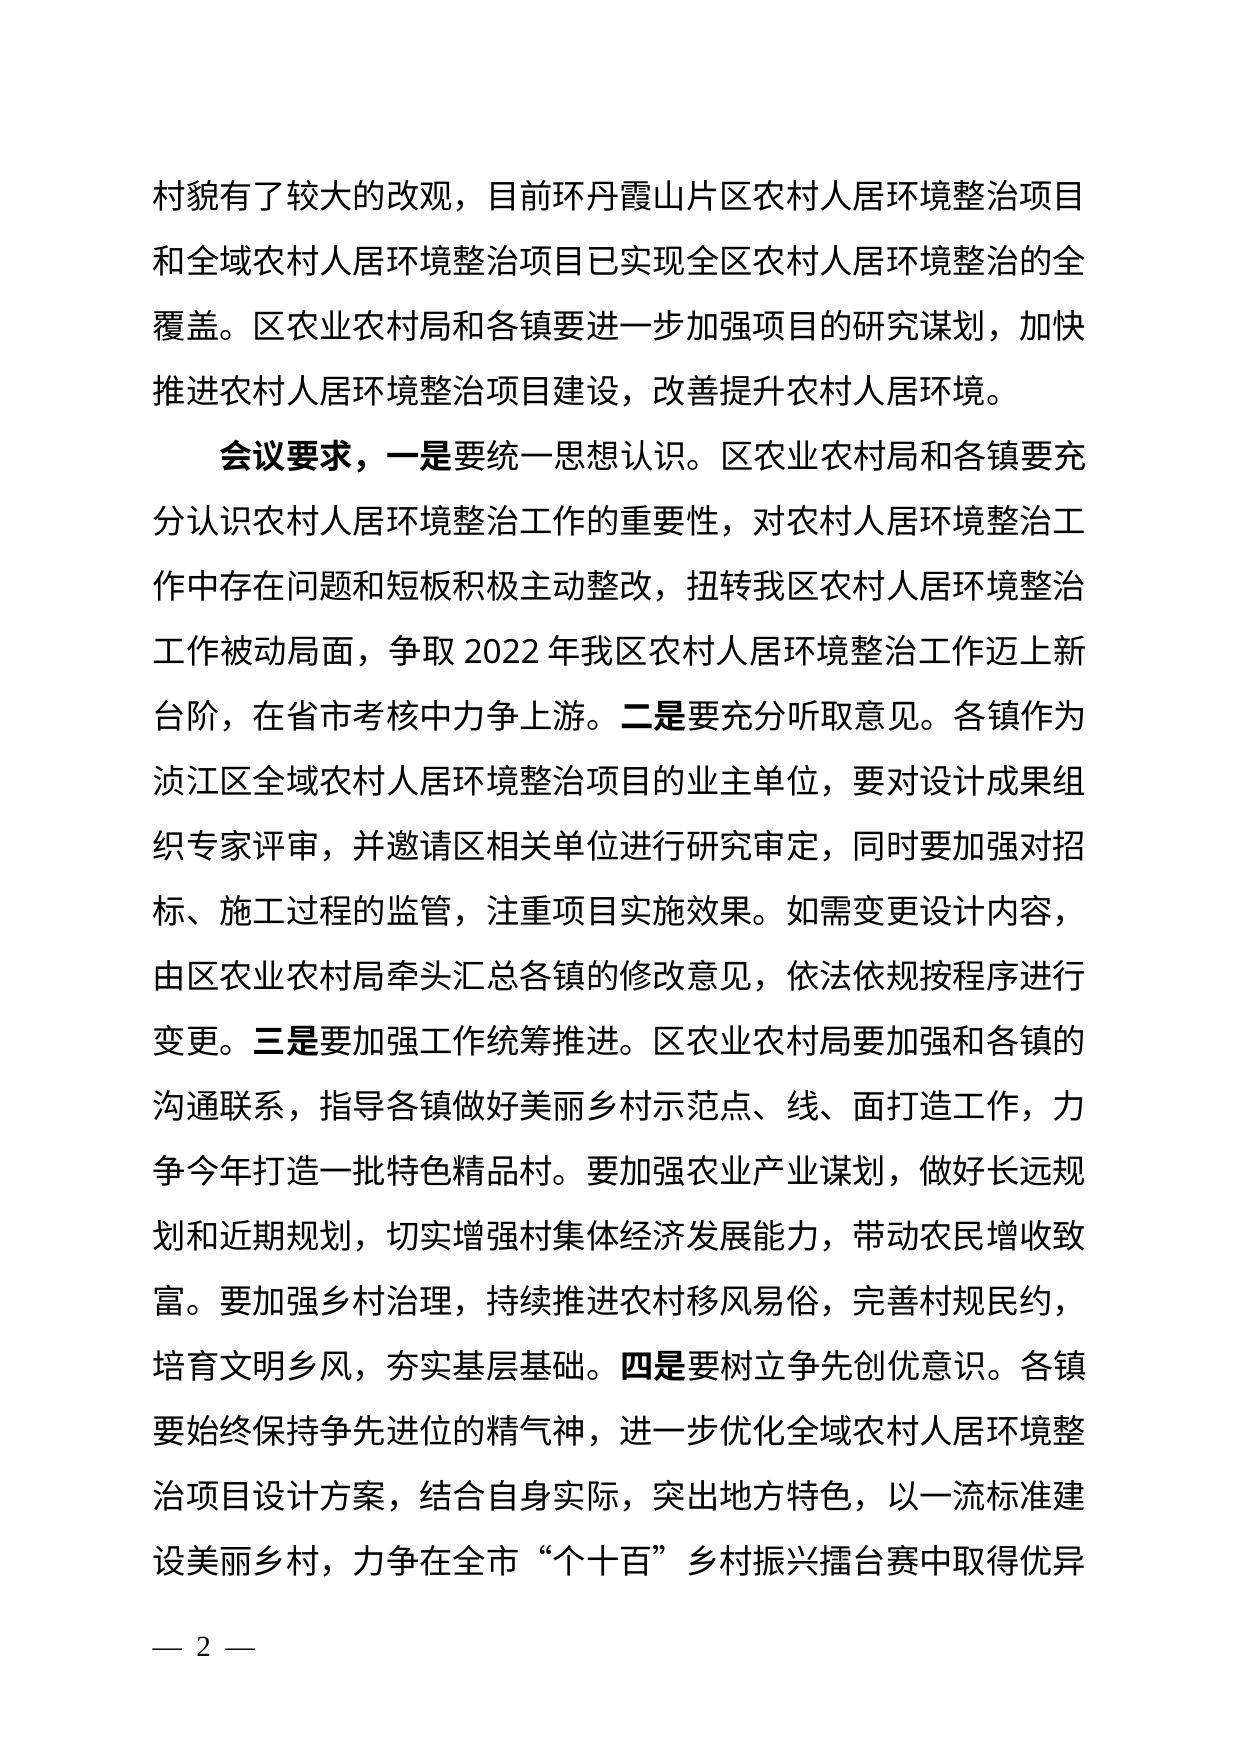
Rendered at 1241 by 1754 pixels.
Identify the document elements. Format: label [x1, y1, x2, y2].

text [152, 422, 1088, 1592]
text [152, 162, 1088, 422]
